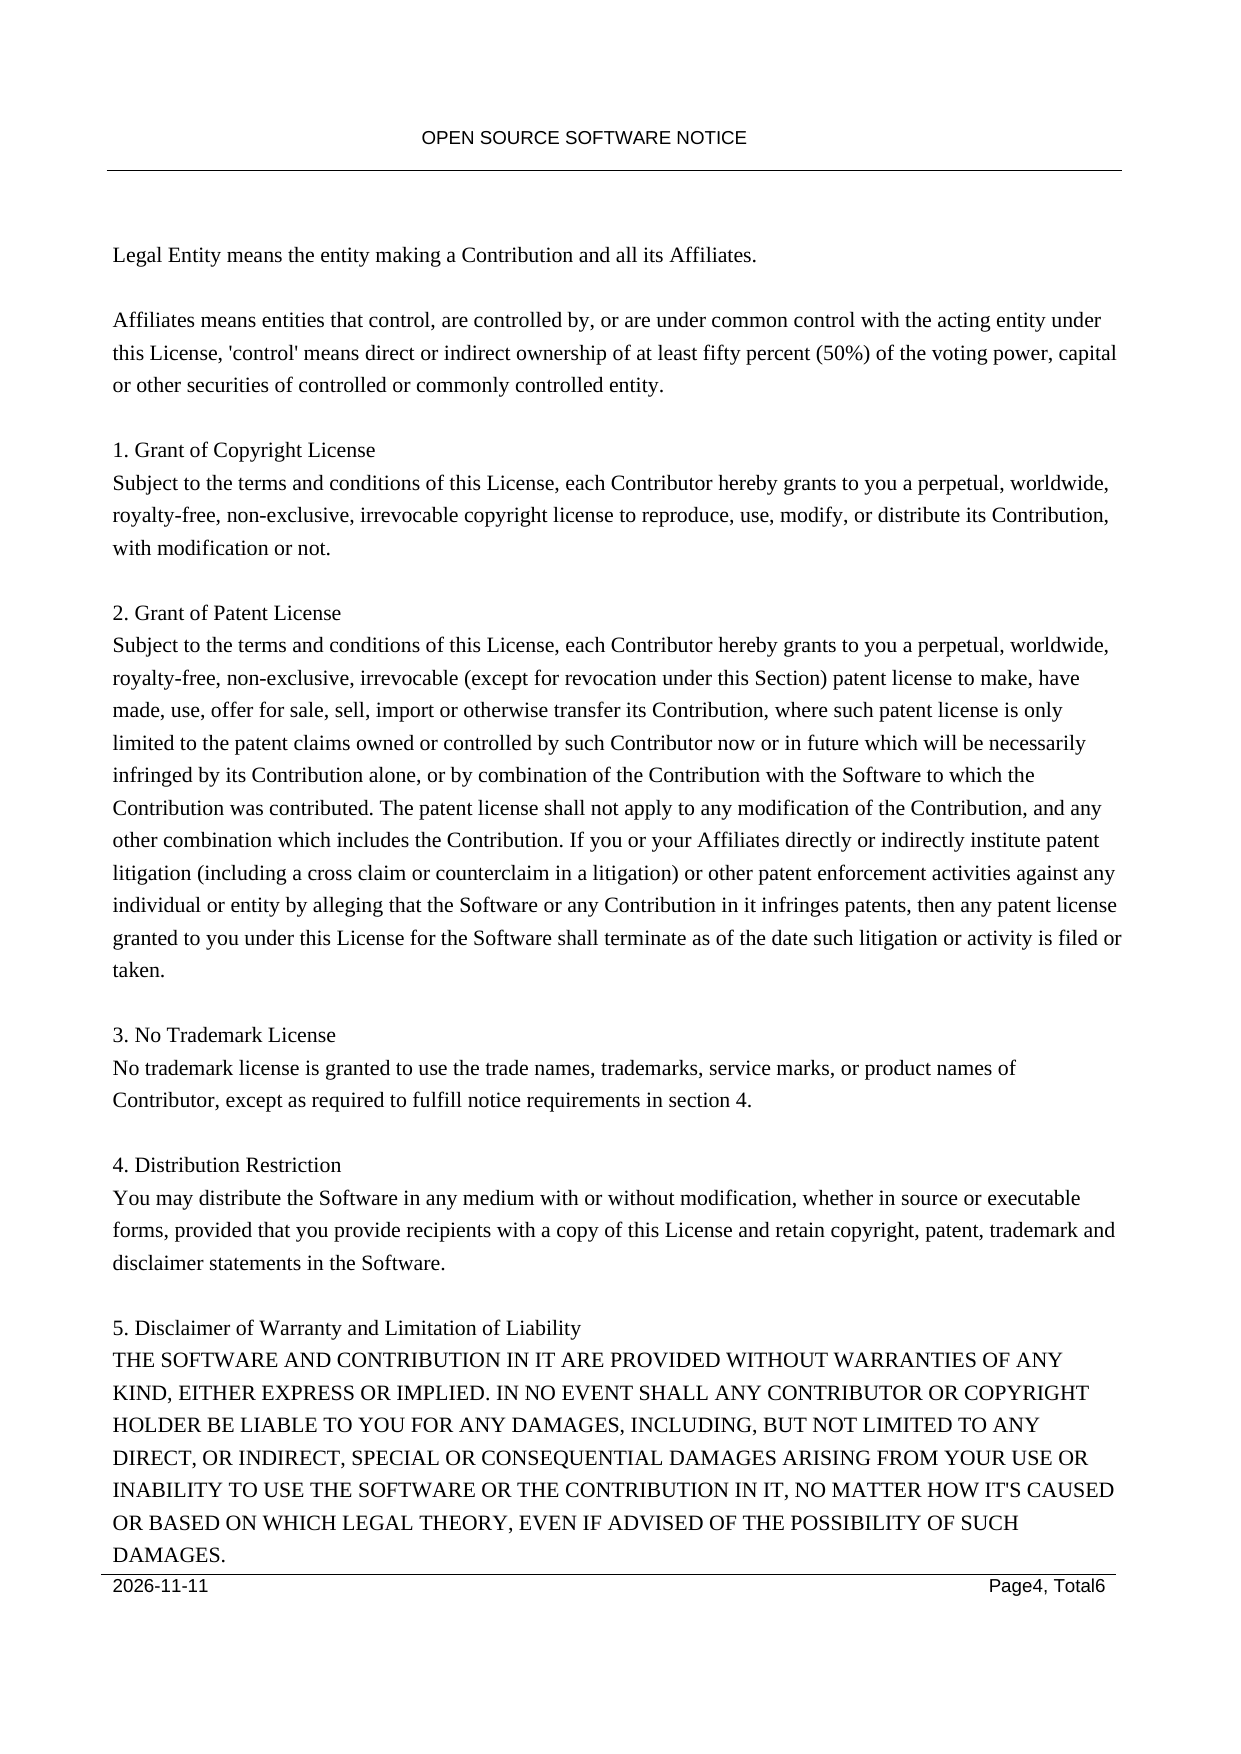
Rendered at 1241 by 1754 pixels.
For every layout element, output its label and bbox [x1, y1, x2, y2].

text [112, 206, 1128, 1571]
